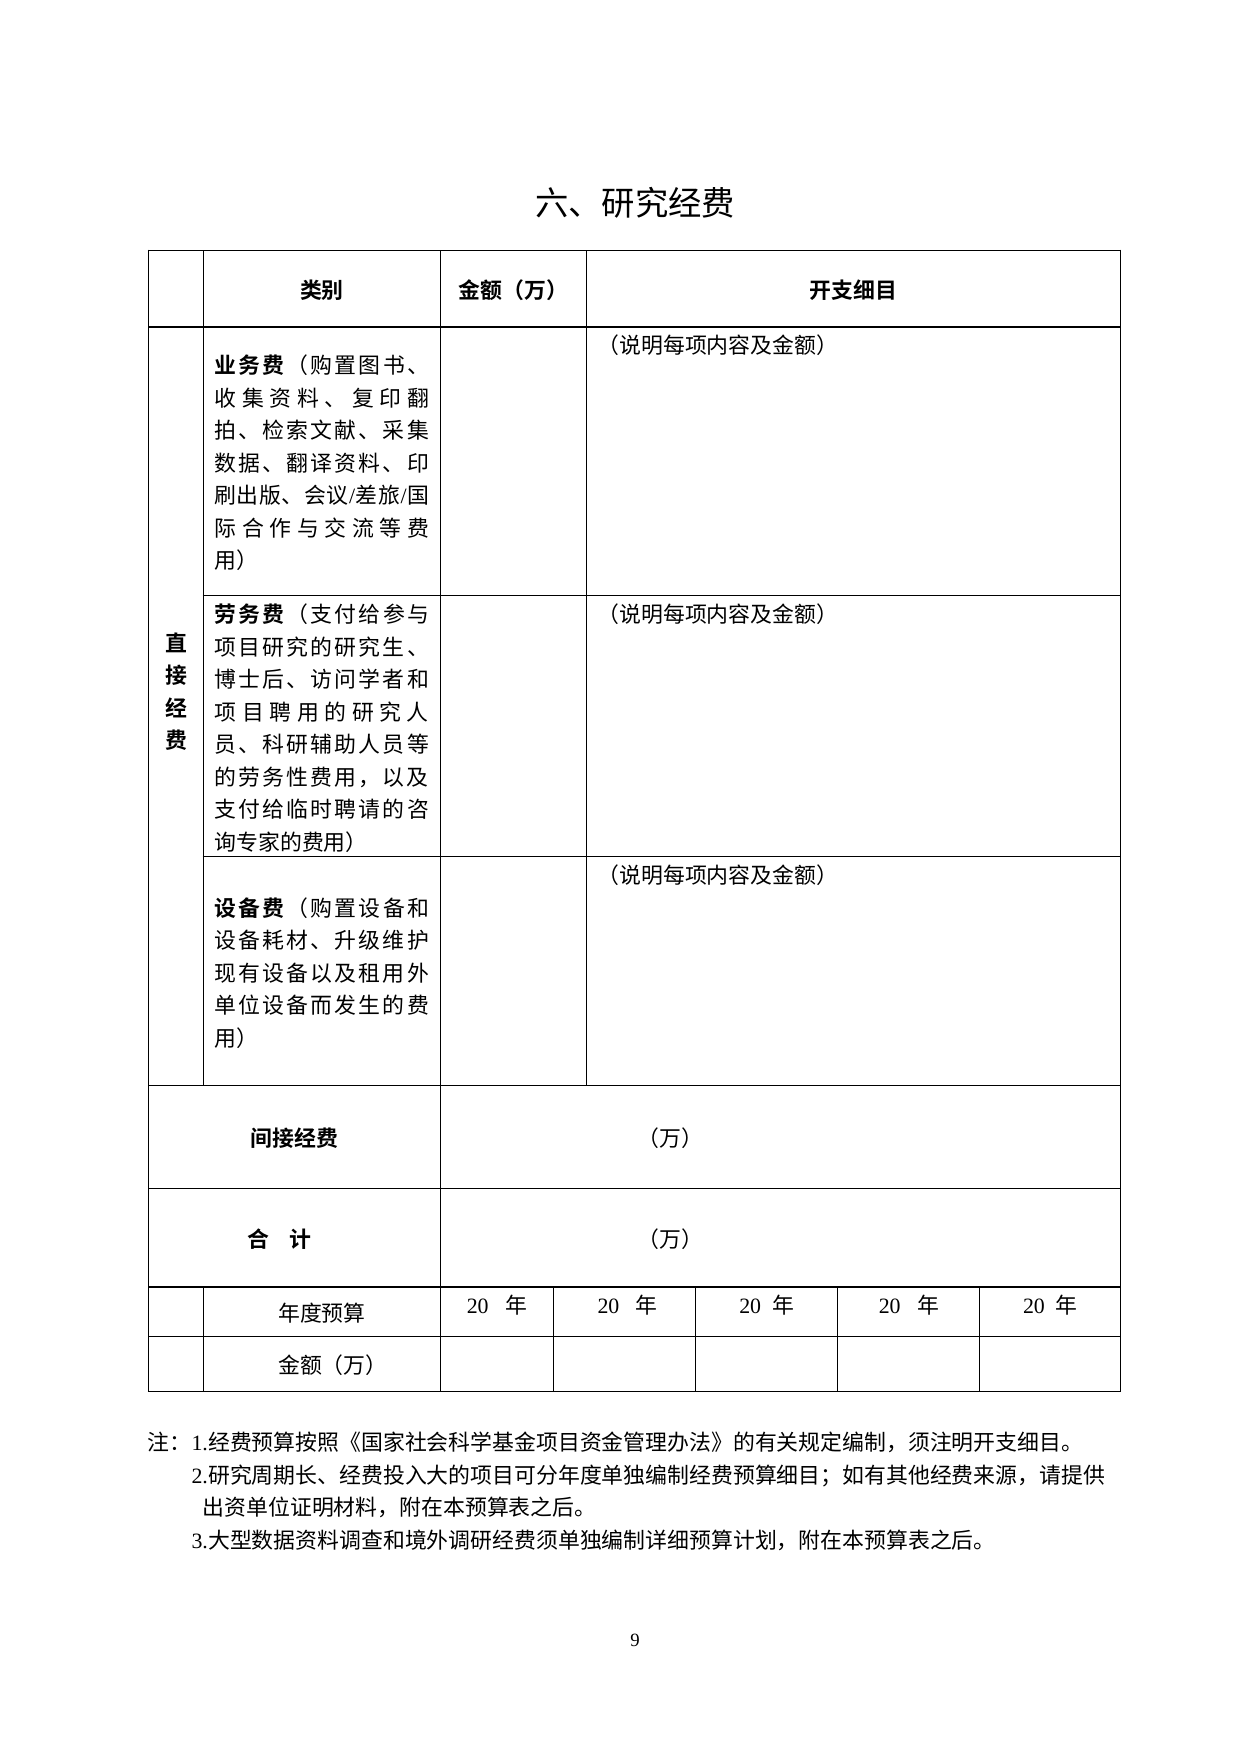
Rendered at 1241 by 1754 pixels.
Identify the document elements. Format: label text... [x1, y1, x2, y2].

table_cell [149, 1337, 203, 1391]
table_cell [441, 857, 586, 1085]
text 3.大型数据资料调查和境外调研经费须单独编制详细预算计划，附在本预算表之后。 [148, 1522, 1122, 1554]
table_cell 设备费（购置设备和设备耗材、升级维护现有设备以及租用外单位设备而发生的费用） [204, 857, 440, 1085]
table_cell 20 年 [838, 1288, 979, 1336]
table_cell （万） [441, 1189, 1120, 1286]
table_cell 间接经费 [149, 1086, 440, 1188]
text 注：1.经费预算按照《国家社会科学基金项目资金管理办法》的有关规定编制，须注明开支细目。 [148, 1424, 1122, 1457]
table_cell [441, 328, 586, 595]
table_cell （说明每项内容及金额） [587, 596, 1120, 856]
table_cell [838, 1337, 979, 1391]
table_cell 劳务费（支付给参与项目研究的研究生、博士后、访问学者和项目聘用的研究人员、科研辅助人员等的劳务性费用，以及支付给临时聘请的咨询专家的费用） [204, 596, 440, 856]
table_cell （说明每项内容及金额） [587, 328, 1120, 595]
table_header 类别 [204, 251, 440, 326]
table_cell [980, 1337, 1120, 1391]
table_cell 金额（万） [204, 1337, 440, 1391]
table_cell 合 计 [149, 1189, 440, 1286]
text 2.研究周期长、经费投入大的项目可分年度单独编制经费预算细目；如有其他经费来源，请提供出资单位证明材料，附在本预算表之后。 [191, 1457, 1122, 1522]
table_cell 年度预算 [204, 1288, 440, 1336]
table_cell （万） [441, 1086, 1120, 1188]
table_cell [554, 1337, 695, 1391]
table_cell 20 年 [696, 1288, 837, 1336]
table_cell 业务费（购置图书、收集资料、复印翻拍、检索文献、采集数据、翻译资料、印刷出版、会议/差旅/国际合作与交流等费用） [204, 328, 440, 595]
table_cell [149, 1288, 203, 1336]
table_cell 20 年 [980, 1288, 1120, 1336]
table_cell [441, 1337, 553, 1391]
table_header 开支细目 [587, 251, 1120, 326]
table_cell 直接经费 [149, 328, 203, 1085]
table_cell 20 年 [441, 1288, 553, 1336]
table_cell 20 年 [554, 1288, 695, 1336]
text 六、研究经费 [148, 177, 1122, 225]
table_header 金额（万） [441, 251, 586, 326]
table_header [149, 251, 203, 326]
table_cell [441, 596, 586, 856]
table_cell [696, 1337, 837, 1391]
table_cell （说明每项内容及金额） [587, 857, 1120, 1085]
